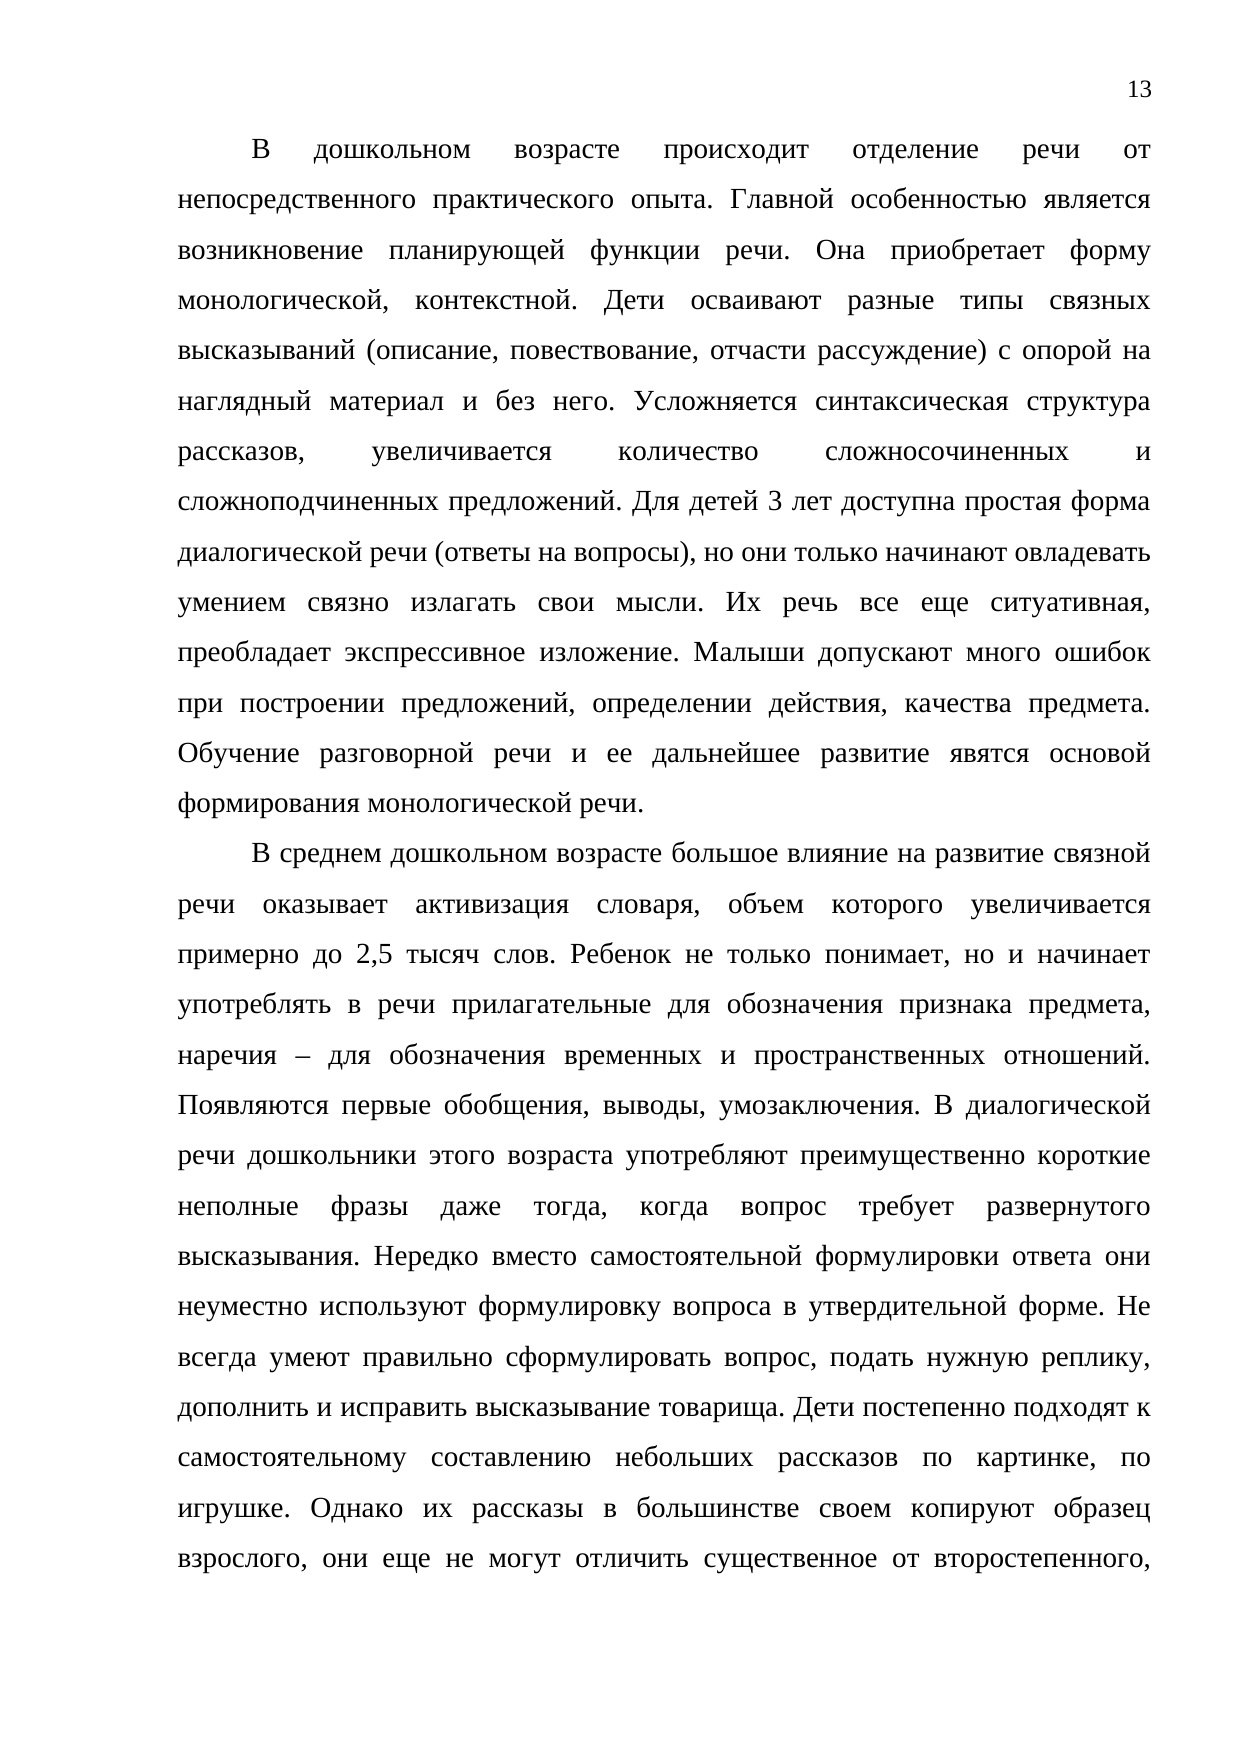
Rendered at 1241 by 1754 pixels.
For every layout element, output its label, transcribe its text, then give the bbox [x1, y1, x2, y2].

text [177, 836, 1152, 1573]
text В дошкольном возрасте происходит отделение речи от непосредственного практического опыта. Главной особенностью является возникновение планирующей функции речи. Она приобретает форму монологической, контекстной. Дети осваивают разные типы связных высказываний (описание, повествование, отчасти рассуждение) с опорой на наглядный материал и без него. Усложняется синтаксическая структура рассказов, увеличивается количество сложносочиненных и сложноподчиненных предложений. Для детей 3 лет доступна простая форма диалогической речи (ответы на вопросы), но они только начинают овладевать умением связно излагать свои мысли. Их речь все еще ситуативная, преобладает экспрессивное изложение. Малыши допускают много ошибок при построении предложений, определении действия, качества предмета. Обучение разговорной речи и ее дальнейшее развитие явятся основой формирования монологической речи. [177, 131, 1152, 819]
